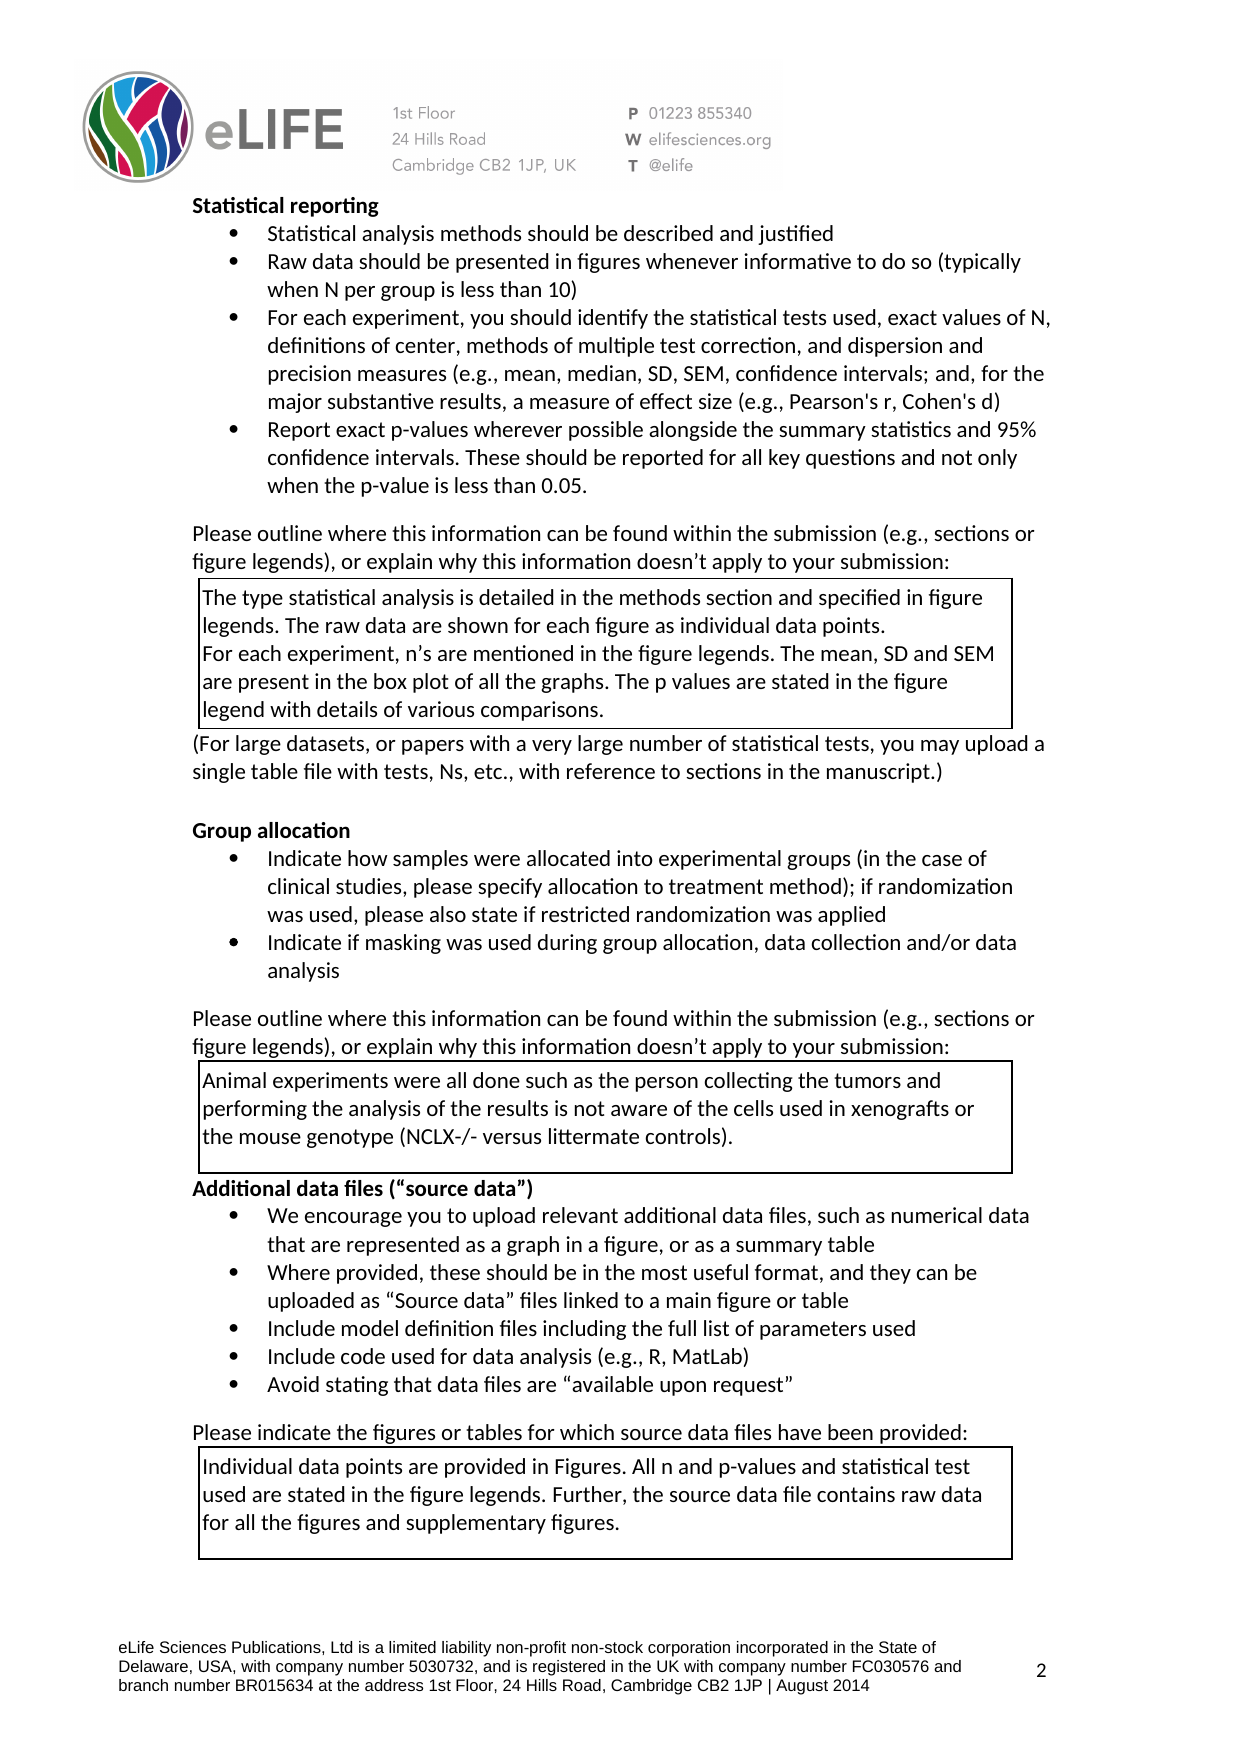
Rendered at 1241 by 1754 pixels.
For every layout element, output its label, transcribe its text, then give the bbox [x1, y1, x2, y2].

list Include code used for data analysis (e.g., R, MatLab) [229, 1342, 1053, 1370]
text (For large datasets, or papers with a very large number of statistical tests, you may upload a single table file with tests, Ns, etc., with reference to sections in the manuscript.) [192, 603, 1053, 785]
text Additional data files (“source data”) [192, 1091, 1053, 1202]
text Group allocation [192, 816, 1053, 844]
list Raw data should be presented in figures whenever informative to do so (typically when N per group is less than 10) [229, 247, 1053, 303]
list Where provided, these should be in the most useful format, and they can be uploaded as “Source data” files linked to a main figure or table [229, 1258, 1053, 1314]
text Please indicate the figures or tables for which source data files have been provided: [192, 1418, 1053, 1446]
list For each experiment, you should identify the statistical tests used, exact values of N, definitions of center, methods of multiple test correction, and dispersion and precision measures (e.g., mean, median, SD, SEM, confidence intervals; and, for the major substantive results, a measure of effect size (e.g., Pearson's r, Cohen's d) [229, 303, 1053, 415]
text Statistical reporting [192, 191, 1053, 219]
list Include model definition files including the full list of parameters used [229, 1314, 1053, 1342]
picture [73, 59, 784, 191]
text Animal experiments were all done such as the person collecting the tumors and performing the analysis of the results is not aware of the cells used in xenografts or the mouse genotype (NCLX-/- versus littermate controls). [200, 1064, 1011, 1152]
list Avoid stating that data files are “available upon request” [229, 1370, 1053, 1398]
list Statistical analysis methods should be described and justified [229, 219, 1053, 247]
list Indicate how samples were allocated into experimental groups (in the case of clinical studies, please specify allocation to treatment method); if randomization was used, please also state if restricted randomization was applied [229, 844, 1053, 928]
text The type statistical analysis is detailed in the methods section and specified in figure legends. The raw data are shown for each figure as individual data points. [200, 581, 1011, 639]
text For each experiment, n’s are mentioned in the figure legends. The mean, SD and SEM are present in the box plot of all the graphs. The p values are stated in the figure legend with details of various comparisons. [200, 639, 1011, 726]
list Indicate if masking was used during group allocation, data collection and/or data analysis [229, 928, 1053, 984]
list We encourage you to upload relevant additional data files, such as numerical data that are represented as a graph in a figure, or as a summary table [229, 1202, 1053, 1258]
text Individual data points are provided in Figures. All n and p-values and statistical test used are stated in the figure legends. Further, the source data file contains raw data for all the figures and supplementary figures. [200, 1450, 1011, 1538]
list Report exact p-values wherever possible alongside the summary statistics and 95% confidence intervals. These should be reported for all key questions and not only when the p-value is less than 0.05. [229, 415, 1053, 499]
